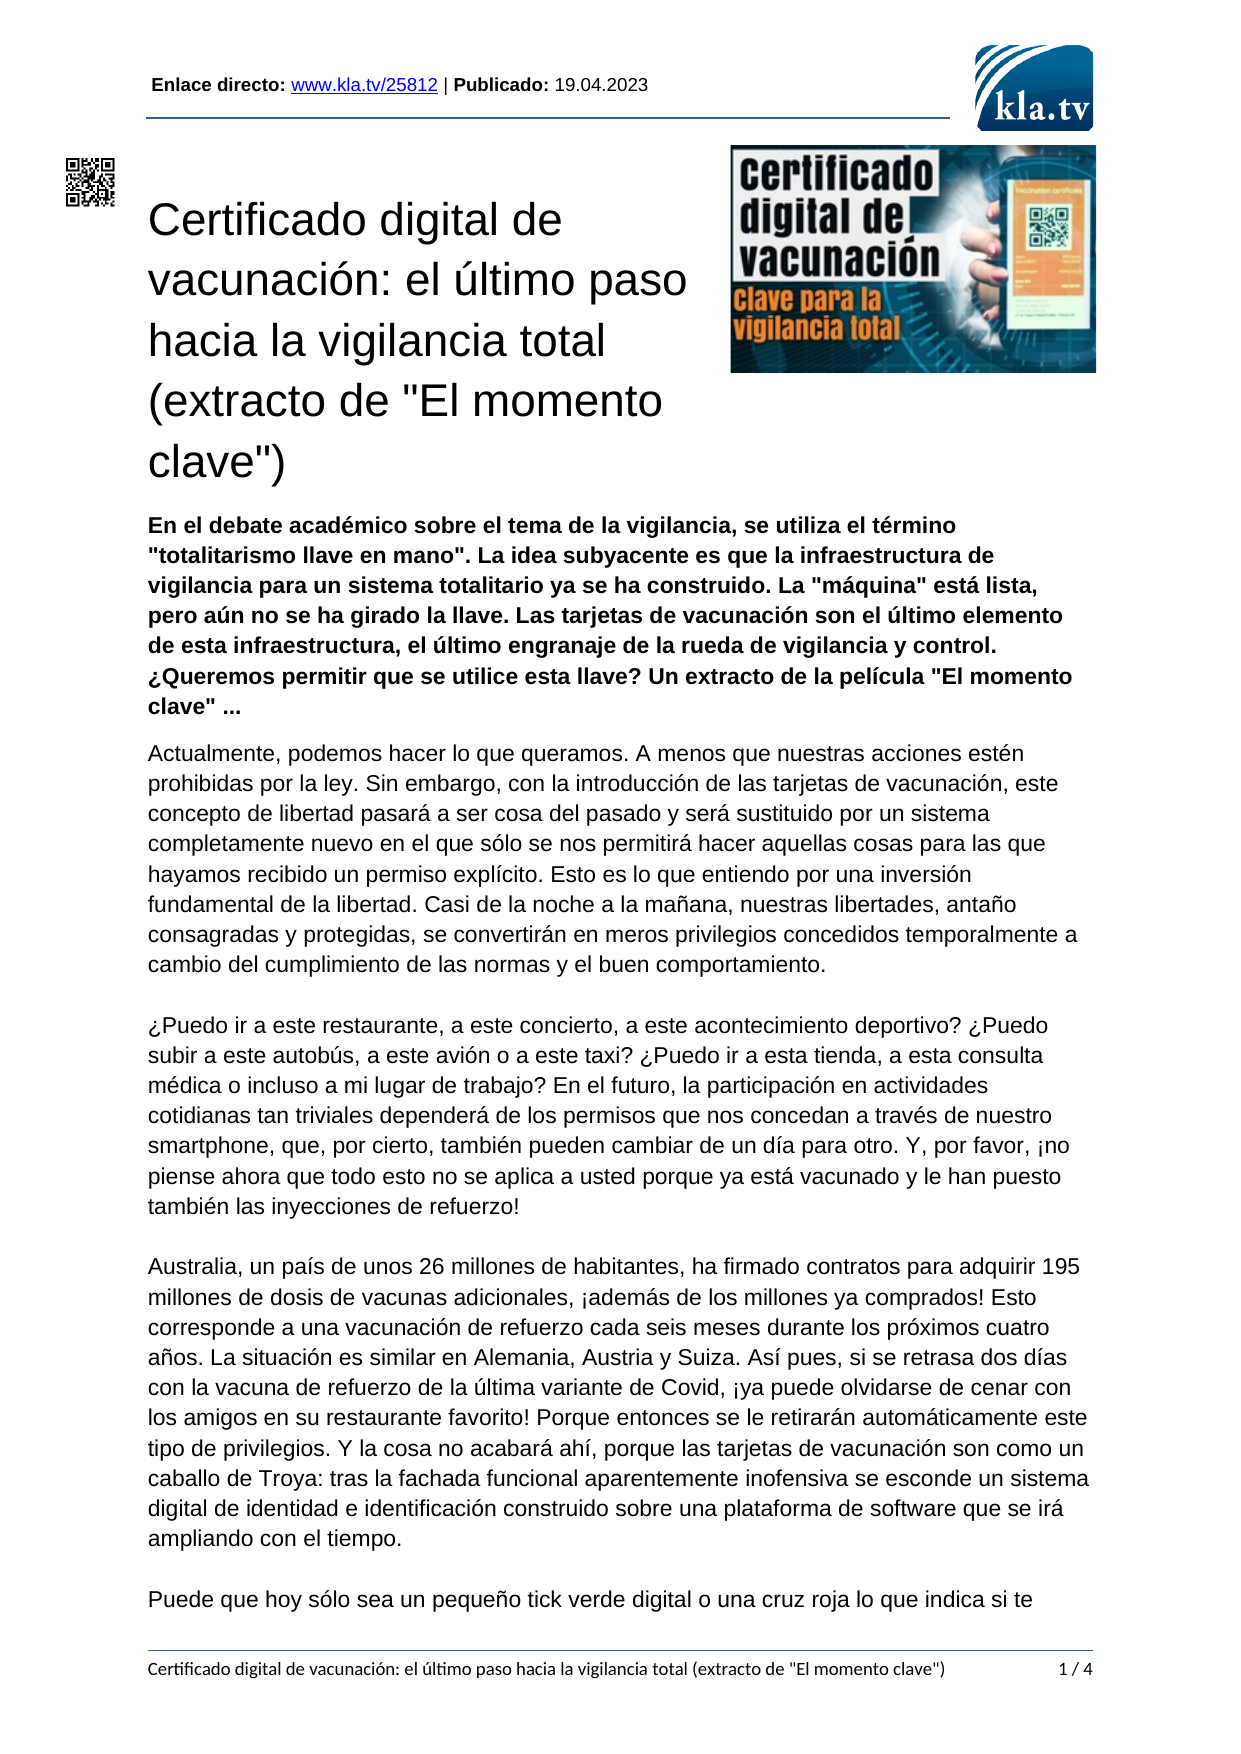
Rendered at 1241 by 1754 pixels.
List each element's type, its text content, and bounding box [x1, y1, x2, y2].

text En el debate académico sobre el tema de la vigilancia, se utiliza el término "totalitarismo llave en mano". La idea subyacente es que la infraestructura de vigilancia para un sistema totalitario ya se ha construido. La "máquina" está lista, pero aún no se ha girado la llave. Las tarjetas de vacunación son el último elemento de esta infraestructura, el último engranaje de la rueda de vigilancia y control. ¿Queremos permitir que se utilice esta llave? Un extracto de la película "El momento clave" ... [148, 512, 1093, 719]
text Certificado digital de vacunación: el último paso hacia la vigilancia total (extracto de "El momento clave") [148, 192, 1093, 487]
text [148, 740, 1093, 1612]
